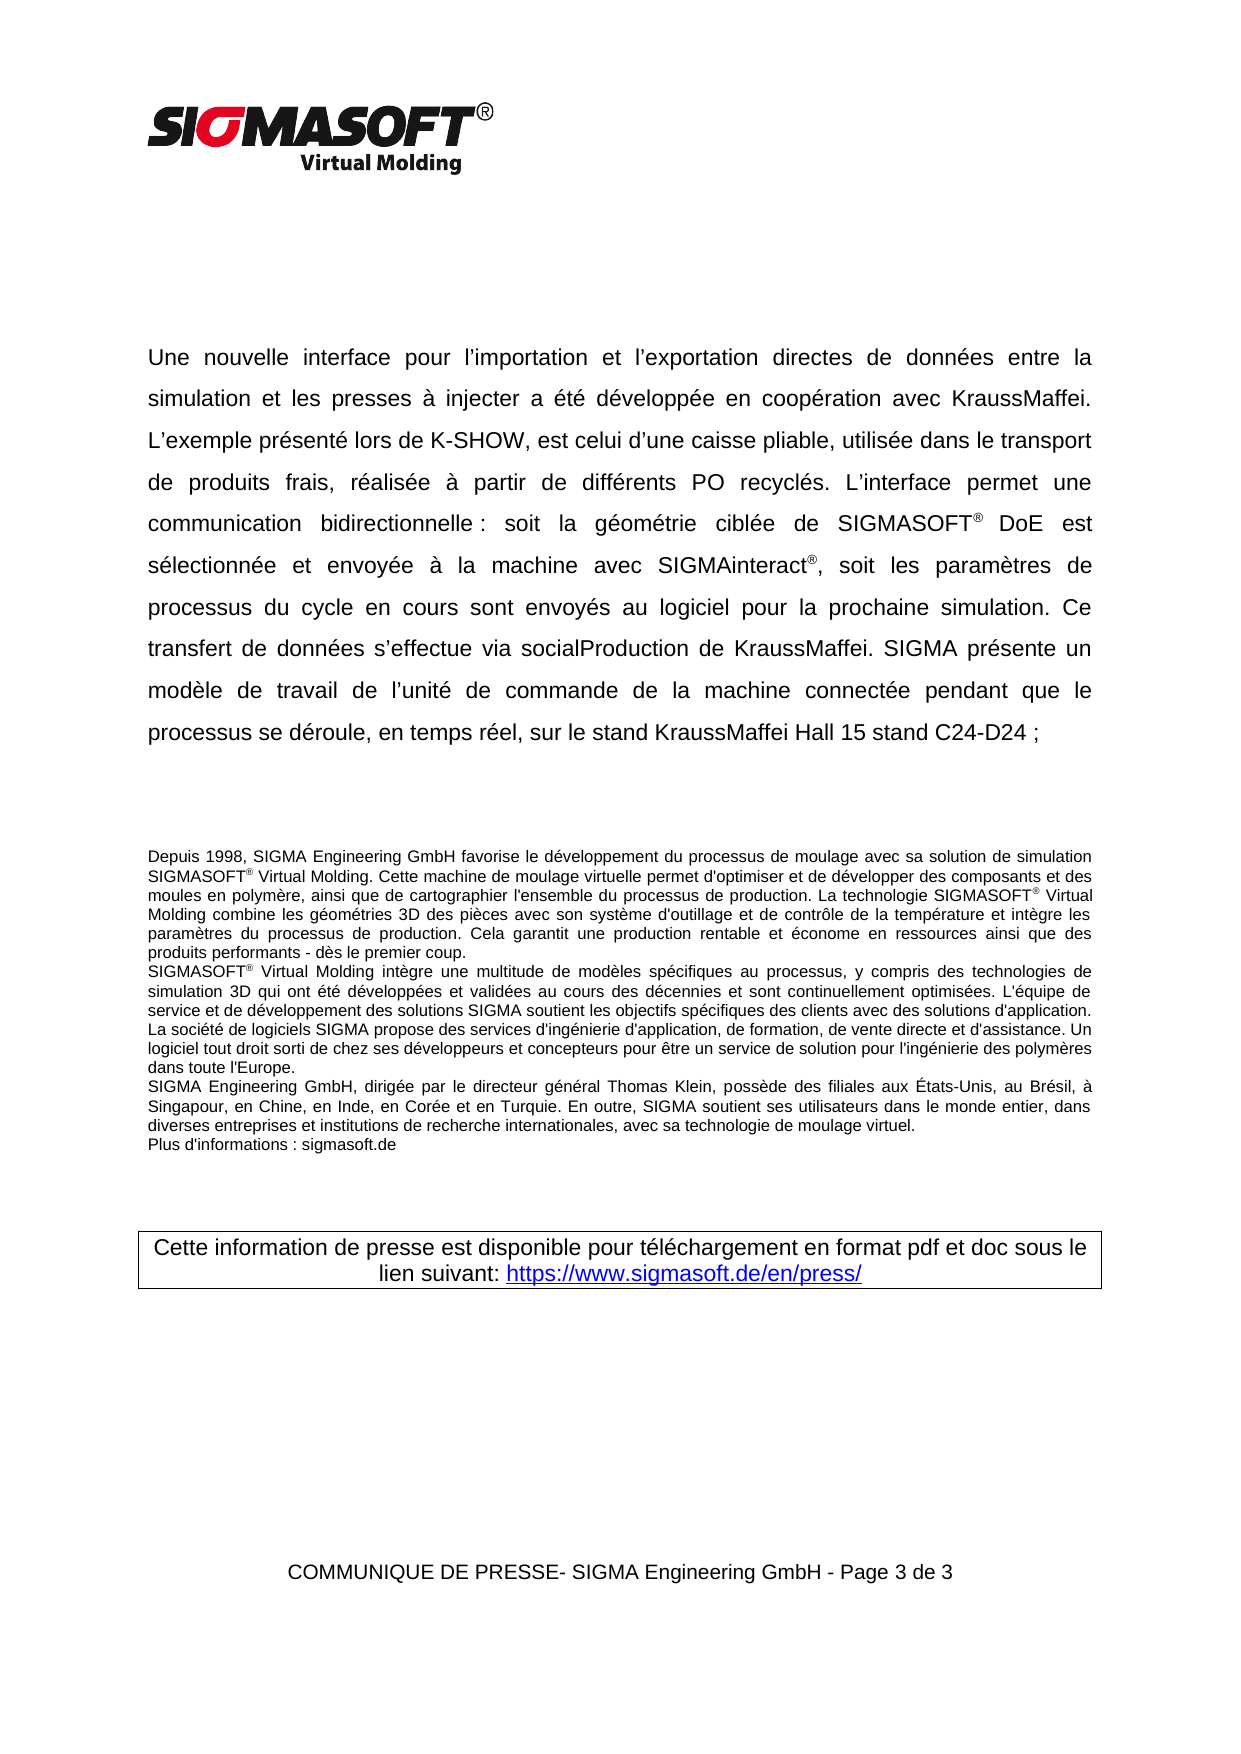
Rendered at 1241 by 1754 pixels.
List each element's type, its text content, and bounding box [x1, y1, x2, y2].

text Cette information de presse est disponible pour téléchargement en format pdf et doc sous le lien suivant: https://www.sigmasoft.de/en/press/ [139, 1232, 1101, 1288]
text Depuis 1998, SIGMA Engineering GmbH favorise le développement du processus de moulage avec sa solution de simulation SIGMASOFT® Virtual Molding. Cette machine de moulage virtuelle permet d'optimiser et de développer des composants et des moules en polymère, ainsi que de cartographier l'ensemble du processus de production. La technologie SIGMASOFT® Virtual Molding combine les géométries 3D des pièces avec son système d'outillage et de contrôle de la température et intègre les paramètres du processus de production. Cela garantit une production rentable et économe en ressources ainsi que des produits performants - dès le premier coup. [148, 847, 1093, 962]
text Plus d'informations : sigmasoft.de [148, 1135, 1093, 1154]
text SIGMA Engineering GmbH, dirigée par le directeur général Thomas Klein, possède des filiales aux États-Unis, au Brésil, à Singapour, en Chine, en Inde, en Corée et en Turquie. En outre, SIGMA soutient ses utilisateurs dans le monde entier, dans diverses entreprises et institutions de recherche internationales, avec sa technologie de moulage virtuel. [148, 1077, 1093, 1135]
picture [147, 102, 494, 175]
text Une nouvelle interface pour l’importation et l’exportation directes de données entre la simulation et les presses à injecter a été développée en coopération avec KraussMaffei. L’exemple présenté lors de K-SHOW, est celui d’une caisse pliable, utilisée dans le transport de produits frais, réalisée à partir de différents PO recyclés. L’interface permet une communication bidirectionnelle : soit la géométrie ciblée de SIGMASOFT® DoE est sélectionnée et envoyée à la machine avec SIGMAinteract®, soit les paramètres de processus du cycle en cours sont envoyés au logiciel pour la prochaine simulation. Ce transfert de données s’effectue via socialProduction de KraussMaffei. SIGMA présente un modèle de travail de l’unité de commande de la machine connectée pendant que le processus se déroule, en temps réel, sur le stand KraussMaffei Hall 15 stand C24-D24 ; [148, 328, 1093, 745]
text SIGMASOFT® Virtual Molding intègre une multitude de modèles spécifiques au processus, y compris des technologies de simulation 3D qui ont été développées et validées au cours des décennies et sont continuellement optimisées. L'équipe de service et de développement des solutions SIGMA soutient les objectifs spécifiques des clients avec des solutions d'application. La société de logiciels SIGMA propose des services d'ingénierie d'application, de formation, de vente directe et d'assistance. Un logiciel tout droit sorti de chez ses développeurs et concepteurs pour être un service de solution pour l'ingénierie des polymères dans toute l'Europe. [148, 962, 1093, 1077]
